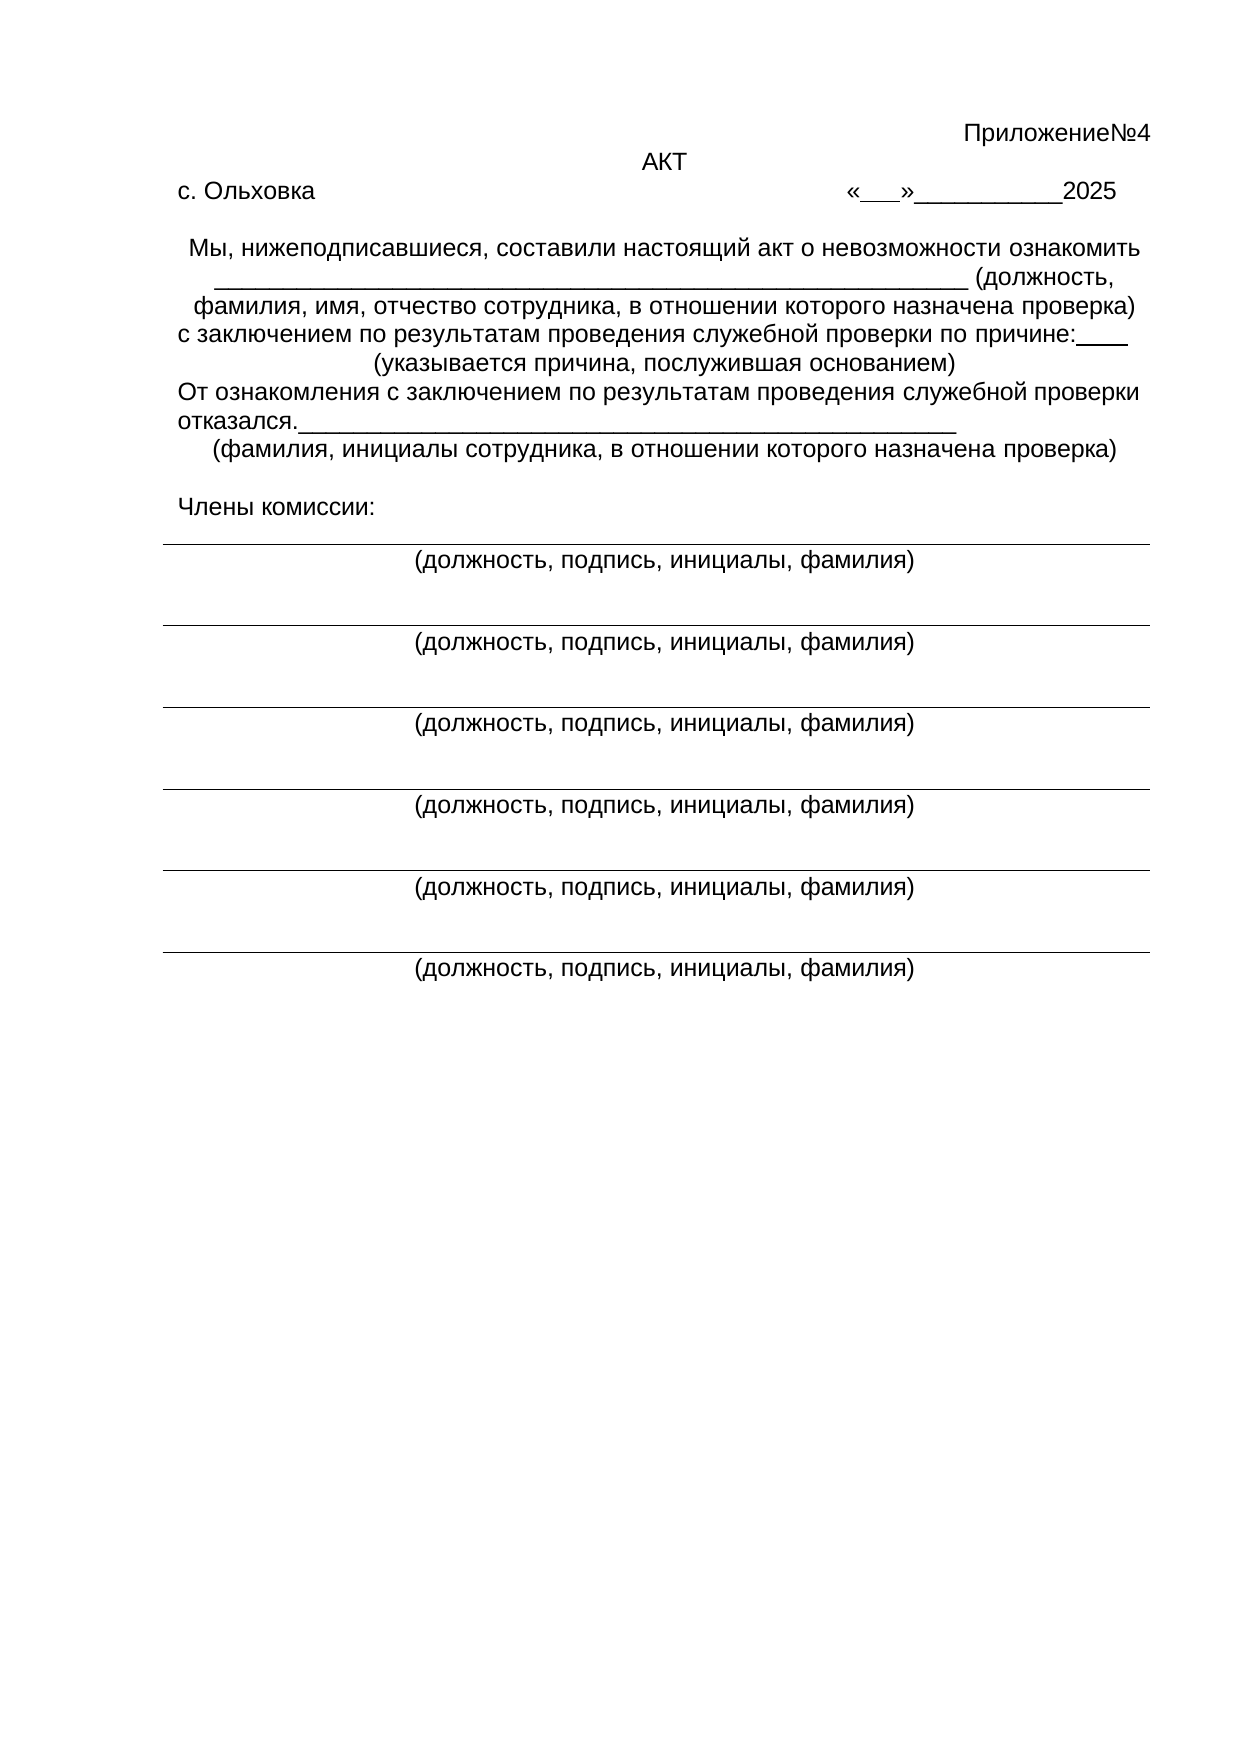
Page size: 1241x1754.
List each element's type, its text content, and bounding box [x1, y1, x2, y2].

text Приложение№4 [177, 118, 1152, 147]
text (должность, подпись, инициалы, фамилия) [177, 847, 1152, 900]
text Члены комиссии: [177, 492, 1152, 521]
text с заключением по результатам проведения служебной проверки по причине: [177, 319, 1152, 348]
text (должность, подпись, инициалы, фамилия) [177, 521, 1152, 573]
text (должность, подпись, инициалы, фамилия) [177, 766, 1152, 818]
text (указывается причина, послужившая основанием) [177, 348, 1152, 377]
text (должность, подпись, инициалы, фамилия) [177, 929, 1152, 982]
text с. Ольховка « » 2025 [177, 176, 1152, 204]
text АКТ [177, 147, 1152, 176]
text (фамилия, инициалы сотрудника, в отношении которого назначена проверка) [177, 434, 1152, 463]
text (должность, подпись, инициалы, фамилия) [177, 602, 1152, 655]
text От ознакомления с заключением по результатам проведения служебной проверки отказался.________________________________________________ [177, 377, 1152, 434]
text Мы, нижеподписавшиеся, составили настоящий акт о невозможности ознакомить _______________________________________________________ (должность, фамилия, имя, отчество сотрудника, в отношении которого назначена проверка) [177, 233, 1152, 319]
text (должность, подпись, инициалы, фамилия) [177, 684, 1152, 737]
